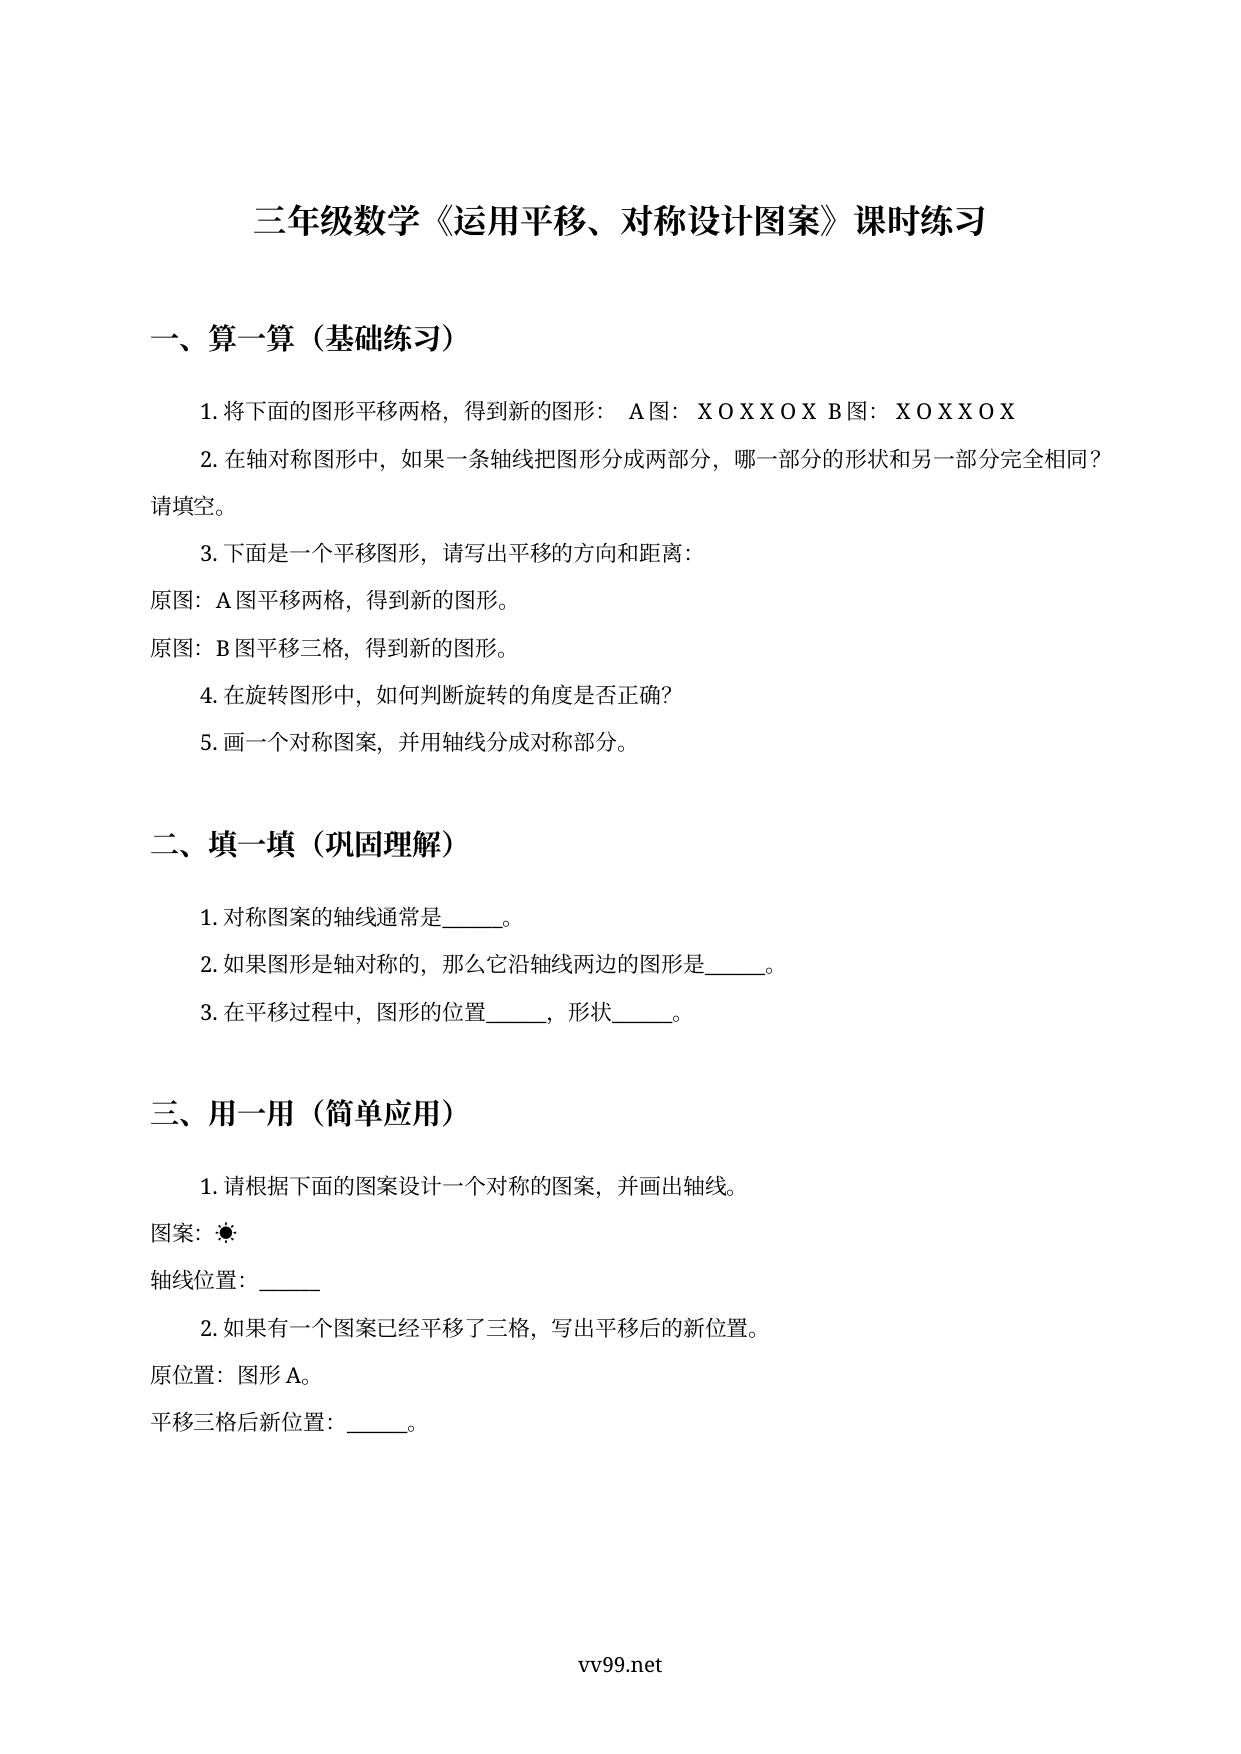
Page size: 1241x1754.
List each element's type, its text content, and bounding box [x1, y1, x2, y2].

subtitle 三、用一用（简单应用） [150, 1091, 1090, 1133]
text 5. 画一个对称图案，并用轴线分成对称部分。 [150, 726, 1090, 757]
subtitle 一、算一算（基础练习） [150, 316, 1090, 358]
text 平移三格后新位置：______。 [150, 1406, 1090, 1437]
text 3. 在平移过程中，图形的位置______，形状______。 [150, 995, 1090, 1026]
text 原位置：图形A。 [150, 1358, 1090, 1390]
text 3. 下面是一个平移图形，请写出平移的方向和距离： [150, 536, 1090, 568]
text 1. 对称图案的轴线通常是______。 [150, 900, 1090, 932]
text 2. 在轴对称图形中，如果一条轴线把图形分成两部分，哪一部分的形状和另一部分完全相同？请填空。 [150, 442, 1090, 521]
text 2. 如果图形是轴对称的，那么它沿轴线两边的图形是______。 [150, 947, 1090, 979]
text 2. 如果有一个图案已经平移了三格，写出平移后的新位置。 [150, 1311, 1090, 1343]
subtitle 二、填一填（巩固理解） [150, 822, 1090, 864]
text 4. 在旋转图形中，如何判断旋转的角度是否正确？ [150, 678, 1090, 710]
text 原图：B图平移三格，得到新的图形。 [150, 631, 1090, 662]
text 1. 将下面的图形平移两格，得到新的图形： A图： X O X X O X B图： X O X X O X [150, 394, 1090, 426]
subtitle 三年级数学《运用平移、对称设计图案》课时练习 [150, 195, 1090, 243]
text 原图：A图平移两格，得到新的图形。 [150, 584, 1090, 615]
text 图案：☀️ [150, 1217, 1090, 1248]
text 轴线位置：______ [150, 1264, 1090, 1295]
text 1. 请根据下面的图案设计一个对称的图案，并画出轴线。 [150, 1169, 1090, 1201]
